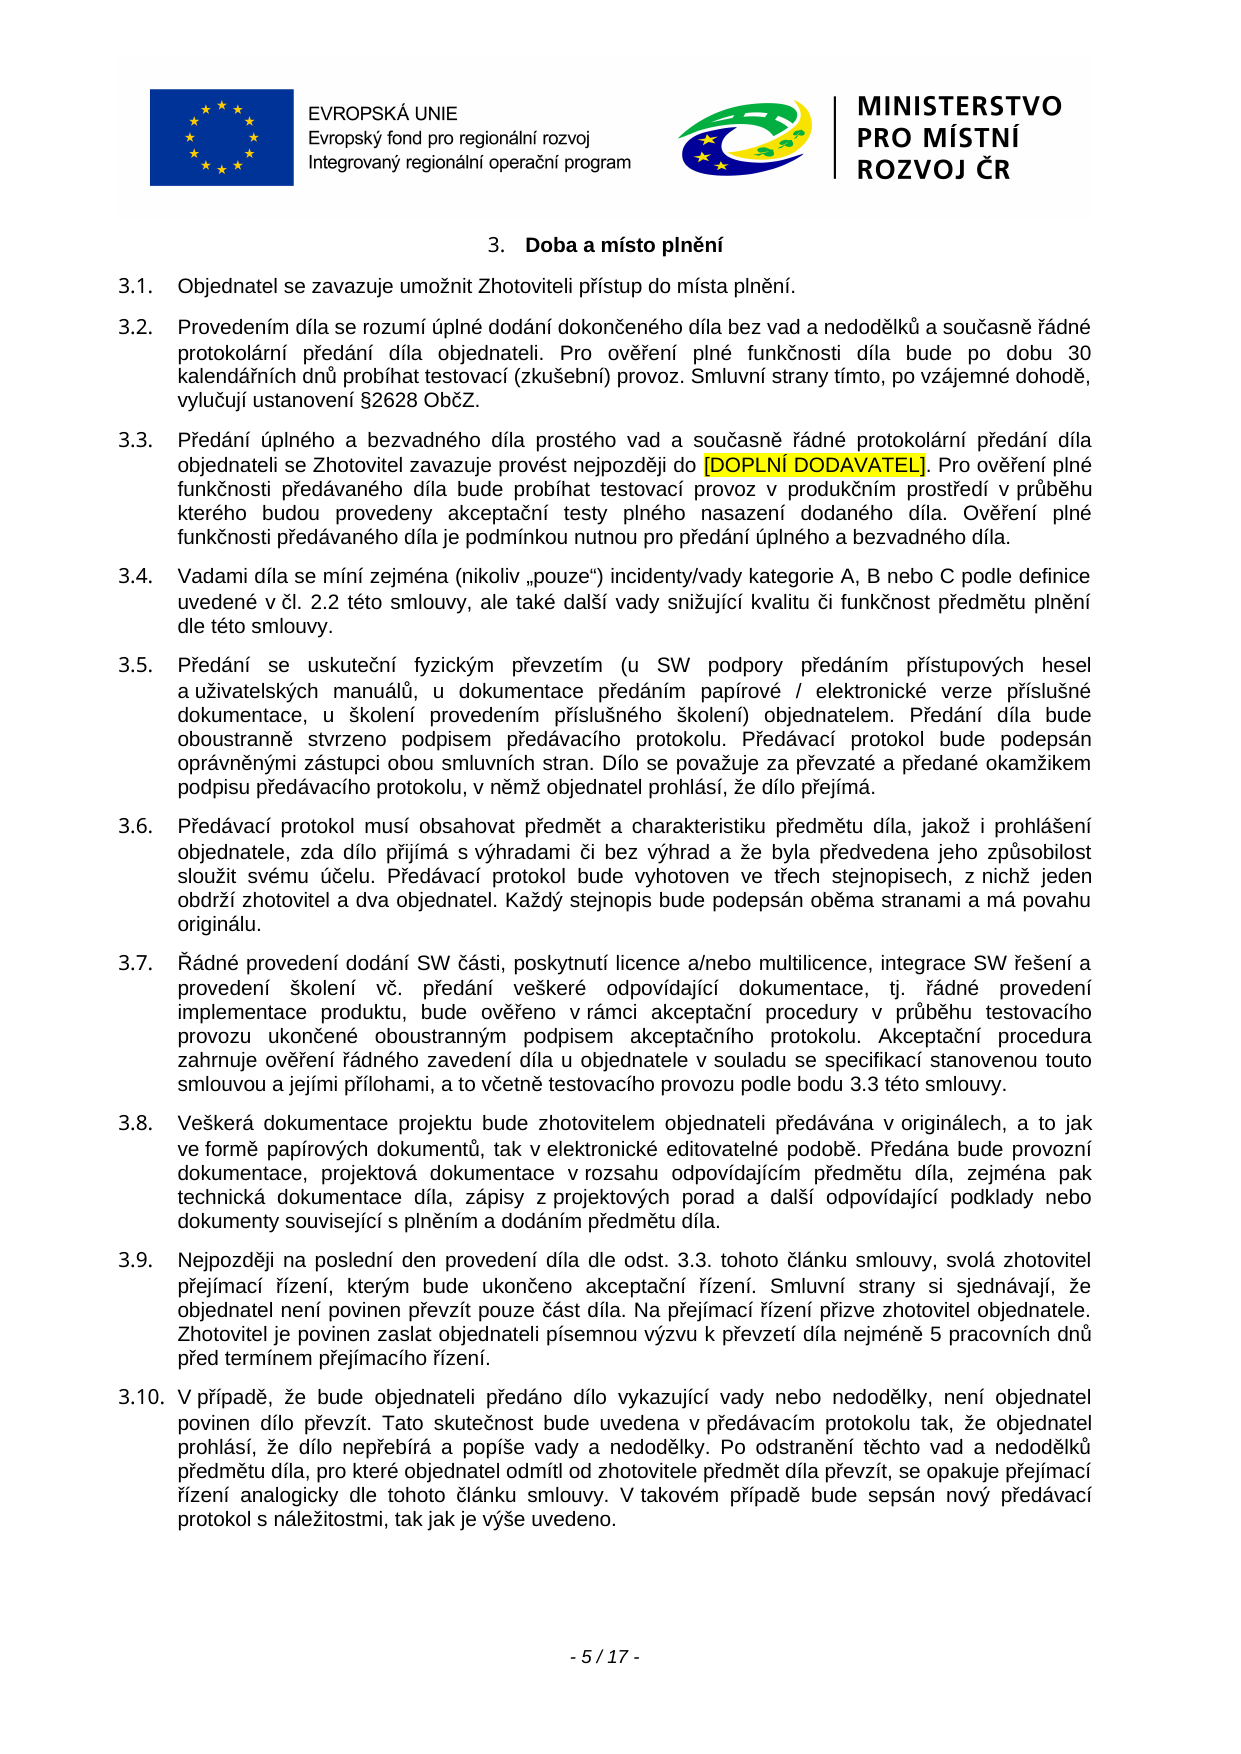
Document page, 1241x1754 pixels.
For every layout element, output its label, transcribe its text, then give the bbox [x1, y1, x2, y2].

title V případě, že bude objednateli předáno dílo vykazující vady nebo nedodělky, není objednatel povinen dílo převzít. Tato skutečnost bude uvedena v předávacím protokolu tak, že objednatel prohlásí, že dílo nepřebírá a popíše vady a nedodělky. Po odstranění těchto vad a nedodělků předmětu díla, pro které objednatel odmítl od zhotovitele předmět díla převzít, se opakuje přejímací řízení analogicky dle tohoto článku smlouvy. V takovém případě bude sepsán nový předávací protokol s náležitostmi, tak jak je výše uvedeno. [118, 1382, 1092, 1530]
title Předání úplného a bezvadného díla prostého vad a současně řádné protokolární předání díla objednateli se Zhotovitel zavazuje provést nejpozději do [DOPLNÍ DODAVATEL]. Pro ověření plné funkčnosti předávaného díla bude probíhat testovací provoz v produkčním prostředí v průběhu kterého budou provedeny akceptační testy plného nasazení dodaného díla. Ověření plné funkčnosti předávaného díla je podmínkou nutnou pro předání úplného a bezvadného díla. [118, 425, 1092, 549]
title Nejpozději na poslední den provedení díla dle odst. 3.3. tohoto článku smlouvy, svolá zhotovitel přejímací řízení, kterým bude ukončeno akceptační řízení. Smluvní strany si sjednávají, že objednatel není povinen převzít pouze část díla. Na přejímací řízení přizve zhotovitel objednatele. Zhotovitel je povinen zaslat objednateli písemnou výzvu k převzetí díla nejméně 5 pracovních dnů před termínem přejímacího řízení. [118, 1245, 1092, 1369]
title Doba a místo plnění [118, 230, 1092, 258]
title Předání se uskuteční fyzickým převzetím (u SW podpory předáním přístupových hesel a uživatelských manuálů, u dokumentace předáním papírové / elektronické verze příslušné dokumentace, u školení provedením příslušného školení) objednatelem. Předání díla bude oboustranně stvrzeno podpisem předávacího protokolu. Předávací protokol bude podepsán oprávněnými zástupci obou smluvních stran. Dílo se považuje za převzaté a předané okamžikem podpisu předávacího protokolu, v němž objednatel prohlásí, že dílo přejímá. [118, 650, 1092, 798]
title Objednatel se zavazuje umožnit Zhotoviteli přístup do místa plnění. [118, 271, 1092, 299]
picture [118, 56, 1093, 218]
title Veškerá dokumentace projektu bude zhotovitelem objednateli předávána v originálech, a to jak ve formě papírových dokumentů, tak v elektronické editovatelné podobě. Předána bude provozní dokumentace, projektová dokumentace v rozsahu odpovídajícím předmětu díla, zejména pak technická dokumentace díla, zápisy z projektových porad a další odpovídající podklady nebo dokumenty související s plněním a dodáním předmětu díla. [118, 1108, 1092, 1233]
title Předávací protokol musí obsahovat předmět a charakteristiku předmětu díla, jakož i prohlášení objednatele, zda dílo přijímá s výhradami či bez výhrad a že byla předvedena jeho způsobilost sloužit svému účelu. Předávací protokol bude vyhotoven ve třech stejnopisech, z nichž jeden obdrží zhotovitel a dva objednatel. Každý stejnopis bude podepsán oběma stranami a má povahu originálu. [118, 811, 1092, 935]
title Provedením díla se rozumí úplné dodání dokončeného díla bez vad a nedodělků a současně řádné protokolární předání díla objednateli. Pro ověření plné funkčnosti díla bude po dobu 30 kalendářních dnů probíhat testovací (zkušební) provoz. Smluvní strany tímto, po vzájemné dohodě, vylučují ustanovení §2628 ObčZ. [118, 312, 1092, 412]
title Řádné provedení dodání SW části, poskytnutí licence a/nebo multilicence, integrace SW řešení a provedení školení vč. předání veškeré odpovídající dokumentace, tj. řádné provedení implementace produktu, bude ověřeno v rámci akceptační procedury v průběhu testovacího provozu ukončené oboustranným podpisem akceptačního protokolu. Akceptační procedura zahrnuje ověření řádného zavedení díla u objednatele v souladu se specifikací stanovenou touto smlouvou a jejími přílohami, a to včetně testovacího provozu podle bodu 3.3 této smlouvy. [118, 948, 1092, 1096]
title Vadami díla se míní zejména (nikoliv „pouze“) incidenty/vady kategorie A, B nebo C podle definice uvedené v čl. 2.2 této smlouvy, ale také další vady snižující kvalitu či funkčnost předmětu plnění dle této smlouvy. [118, 561, 1092, 638]
